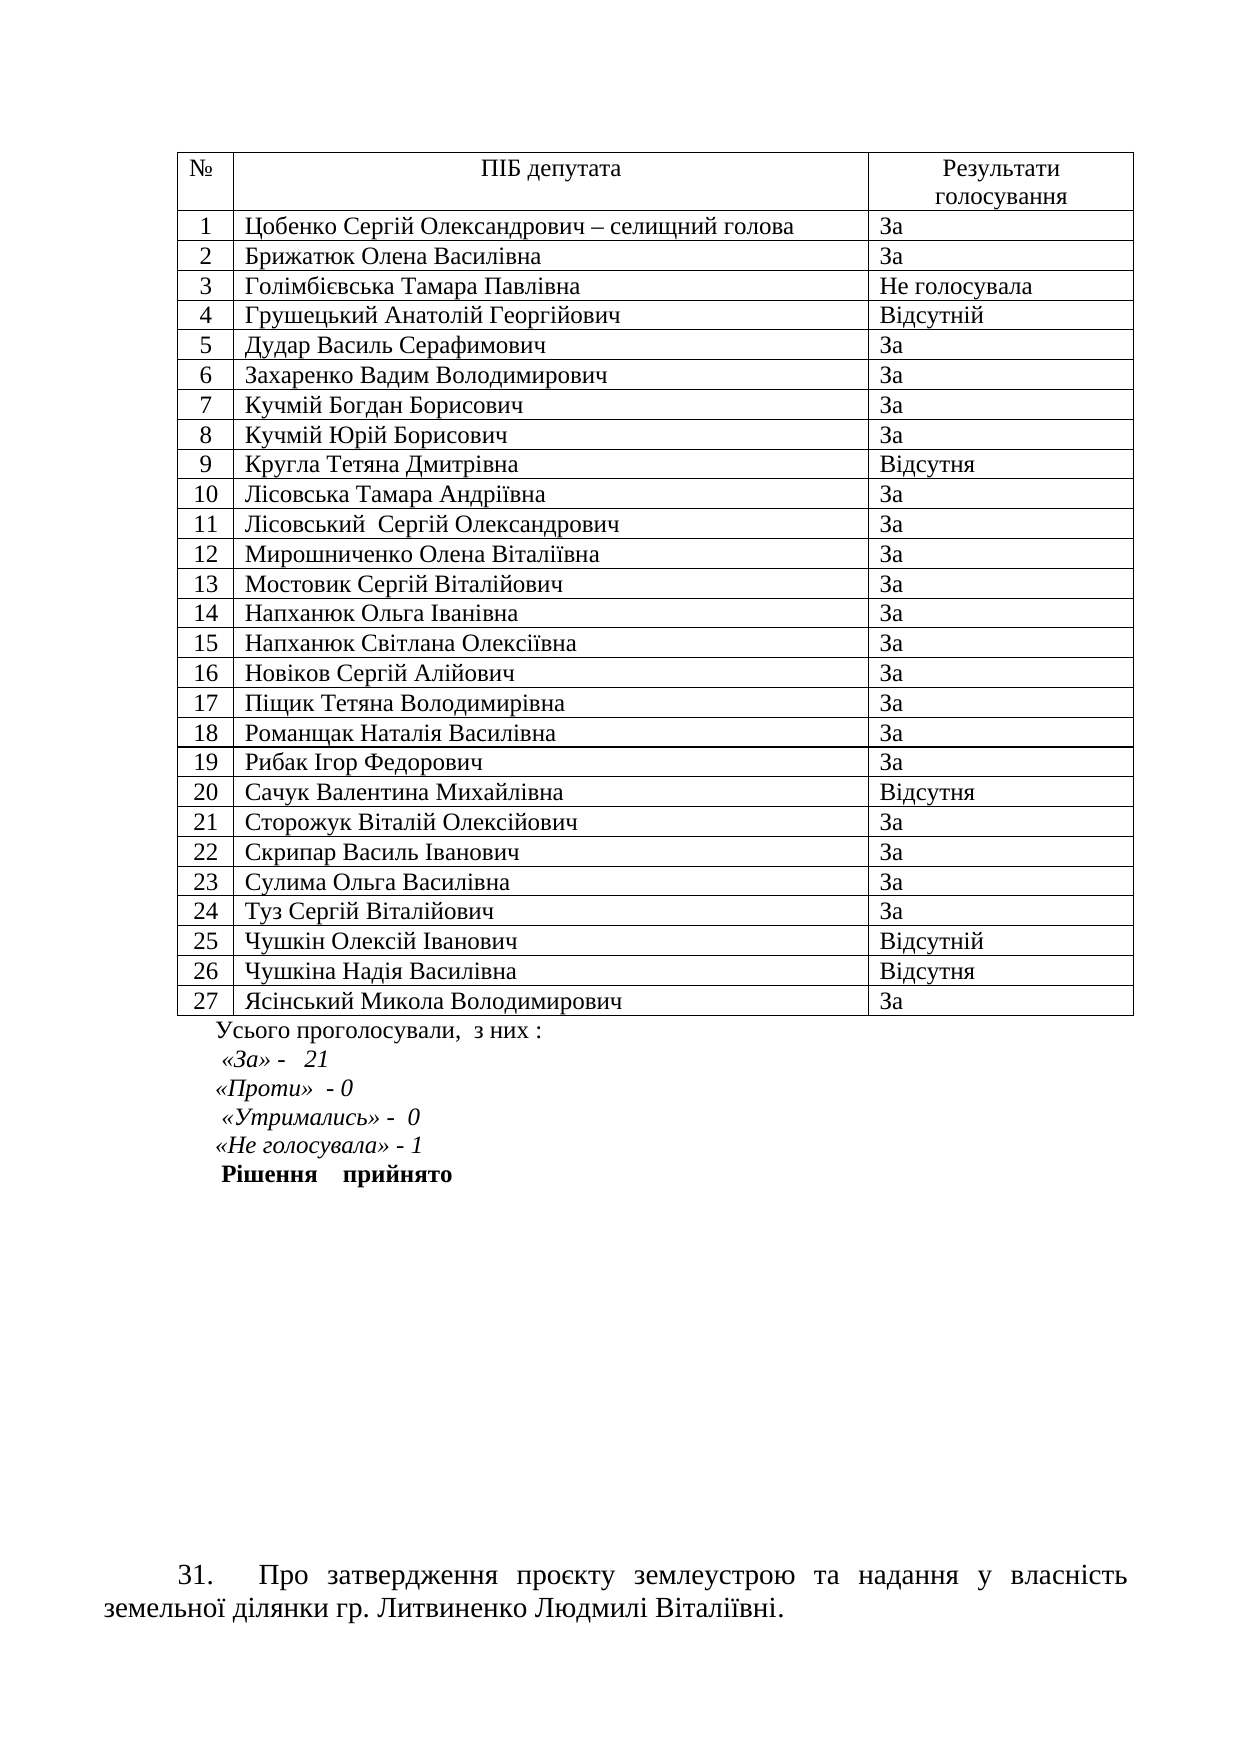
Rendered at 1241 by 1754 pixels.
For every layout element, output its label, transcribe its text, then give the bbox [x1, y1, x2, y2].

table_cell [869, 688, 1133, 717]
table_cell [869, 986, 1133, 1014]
list Усього проголосували, з них : [215, 1016, 1152, 1044]
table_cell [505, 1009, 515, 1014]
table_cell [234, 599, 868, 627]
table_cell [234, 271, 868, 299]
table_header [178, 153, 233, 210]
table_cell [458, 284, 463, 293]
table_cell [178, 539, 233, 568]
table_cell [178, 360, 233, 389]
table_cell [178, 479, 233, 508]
list Рішення прийнято [215, 1159, 1152, 1188]
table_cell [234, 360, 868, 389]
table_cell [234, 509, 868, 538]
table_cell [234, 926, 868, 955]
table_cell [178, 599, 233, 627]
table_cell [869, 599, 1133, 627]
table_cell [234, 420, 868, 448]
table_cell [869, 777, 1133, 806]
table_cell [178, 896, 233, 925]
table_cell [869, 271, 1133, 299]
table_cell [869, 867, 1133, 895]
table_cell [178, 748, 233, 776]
list Про затвердження проєкту землеустрою та надання у власність земельної ділянки гр. Литвиненко Людмилі Віталіївні. [103, 1557, 1128, 1624]
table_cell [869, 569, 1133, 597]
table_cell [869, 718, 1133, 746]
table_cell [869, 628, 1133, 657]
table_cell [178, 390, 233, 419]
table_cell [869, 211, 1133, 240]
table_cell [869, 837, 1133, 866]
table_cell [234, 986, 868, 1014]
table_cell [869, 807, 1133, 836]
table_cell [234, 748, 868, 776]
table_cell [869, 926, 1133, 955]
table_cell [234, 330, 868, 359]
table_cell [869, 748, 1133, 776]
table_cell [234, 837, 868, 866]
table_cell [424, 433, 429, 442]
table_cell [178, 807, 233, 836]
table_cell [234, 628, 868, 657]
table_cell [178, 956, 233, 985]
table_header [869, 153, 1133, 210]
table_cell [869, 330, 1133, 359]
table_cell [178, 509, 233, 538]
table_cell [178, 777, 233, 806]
list «Не голосувала» - 1 [215, 1131, 1152, 1159]
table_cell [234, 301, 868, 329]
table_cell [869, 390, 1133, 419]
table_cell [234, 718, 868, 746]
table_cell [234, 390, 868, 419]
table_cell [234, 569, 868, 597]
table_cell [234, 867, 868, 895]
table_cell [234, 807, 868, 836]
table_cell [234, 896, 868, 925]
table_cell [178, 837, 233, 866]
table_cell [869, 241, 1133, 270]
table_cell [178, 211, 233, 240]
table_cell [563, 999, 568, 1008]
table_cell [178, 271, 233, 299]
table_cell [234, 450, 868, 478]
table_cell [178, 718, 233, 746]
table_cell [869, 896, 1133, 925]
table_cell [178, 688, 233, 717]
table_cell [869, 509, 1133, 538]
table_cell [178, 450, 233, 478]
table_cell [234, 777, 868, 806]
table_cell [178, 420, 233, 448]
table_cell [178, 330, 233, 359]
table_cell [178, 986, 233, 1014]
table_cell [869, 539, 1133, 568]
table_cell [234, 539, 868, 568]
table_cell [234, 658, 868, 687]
list «Проти» - 0 [215, 1073, 1152, 1102]
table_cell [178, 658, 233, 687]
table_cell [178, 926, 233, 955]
list «Утримались» - 0 [215, 1102, 1152, 1131]
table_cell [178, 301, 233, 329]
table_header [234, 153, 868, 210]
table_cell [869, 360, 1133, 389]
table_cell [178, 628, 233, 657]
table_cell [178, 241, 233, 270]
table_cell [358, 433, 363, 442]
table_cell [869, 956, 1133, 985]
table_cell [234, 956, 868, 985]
list «За» - 21 [215, 1044, 1152, 1073]
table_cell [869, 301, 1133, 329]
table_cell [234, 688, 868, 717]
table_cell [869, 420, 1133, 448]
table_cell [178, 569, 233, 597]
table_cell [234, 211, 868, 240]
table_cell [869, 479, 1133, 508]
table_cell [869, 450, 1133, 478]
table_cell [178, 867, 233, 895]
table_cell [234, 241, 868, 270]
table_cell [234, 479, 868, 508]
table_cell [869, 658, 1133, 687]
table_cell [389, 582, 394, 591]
